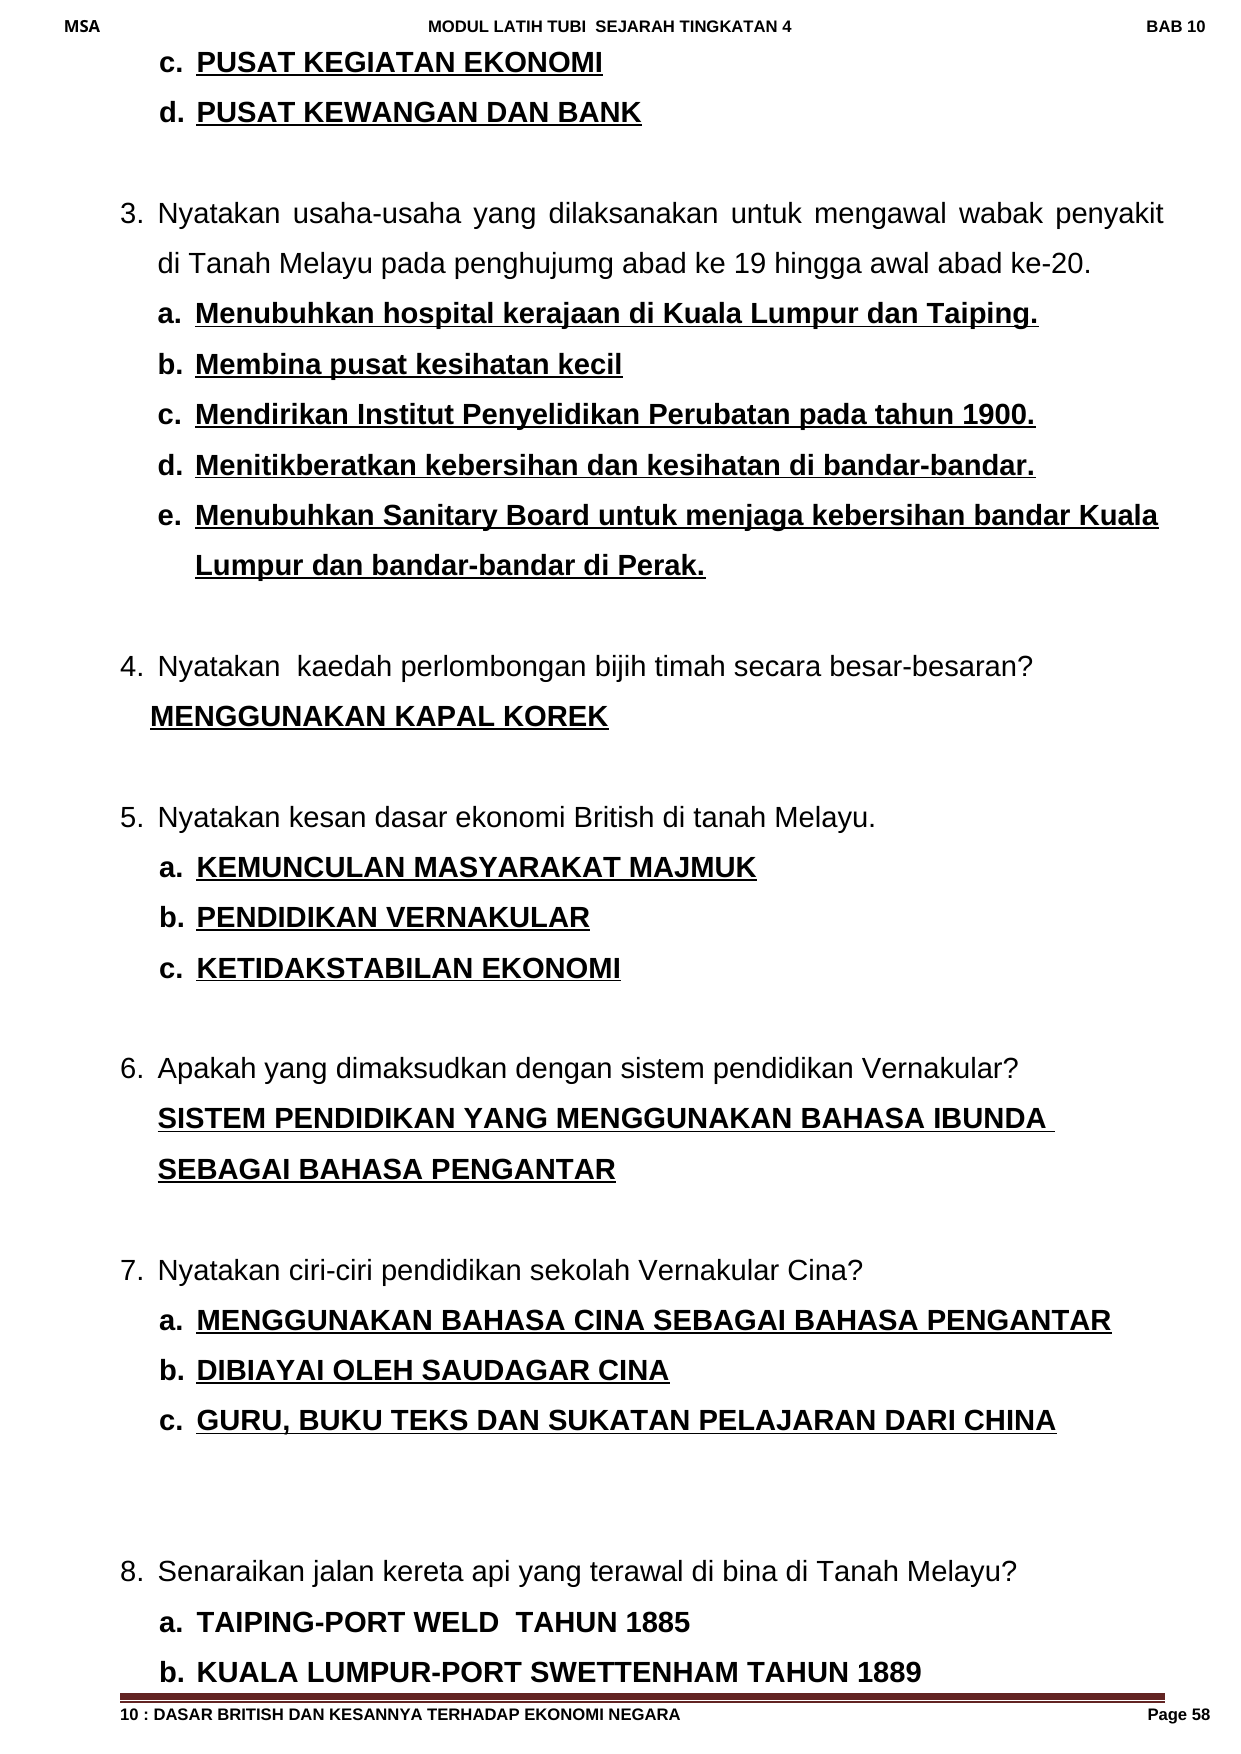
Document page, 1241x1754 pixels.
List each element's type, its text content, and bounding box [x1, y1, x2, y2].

list Menitikberatkan kebersihan dan kesihatan di bandar-bandar. [157, 447, 1165, 481]
list Nyatakan kaedah perlombongan bijih timah secara besar-besaran? [120, 649, 1165, 682]
list PENDIDIKAN VERNAKULAR [159, 900, 1165, 934]
list Menubuhkan Sanitary Board untuk menjaga kebersihan bandar Kuala Lumpur dan bandar-bandar di Perak. [157, 498, 1165, 582]
list MENGGUNAKAN KAPAL KOREK [150, 699, 1165, 733]
list GURU, BUKU TEKS DAN SUKATAN PELAJARAN DARI CHINA [159, 1403, 1165, 1437]
list SISTEM PENDIDIKAN YANG MENGGUNAKAN BAHASA IBUNDA SEBAGAI BAHASA PENGANTAR [157, 1102, 1165, 1185]
list Membina pusat kesihatan kecil [157, 347, 1165, 380]
list Mendirikan Institut Penyelidikan Perubatan pada tahun 1900. [157, 397, 1165, 431]
list Nyatakan usaha-usaha yang dilaksanakan untuk mengawal wabak penyakit di Tanah Melayu pada penghujumg abad ke 19 hingga awal abad ke-20. [120, 196, 1165, 280]
list KETIDAKSTABILAN EKONOMI [159, 951, 1165, 984]
list Nyatakan ciri-ciri pendidikan sekolah Vernakular Cina? [120, 1252, 1165, 1286]
list Nyatakan kesan dasar ekonomi British di tanah Melayu. [120, 800, 1165, 833]
list DIBIAYAI OLEH SAUDAGAR CINA [159, 1353, 1165, 1387]
list PUSAT KEWANGAN DAN BANK [159, 95, 1165, 129]
list MENGGUNAKAN BAHASA CINA SEBAGAI BAHASA PENGANTAR [159, 1303, 1165, 1336]
list Apakah yang dimaksudkan dengan sistem pendidikan Vernakular? [120, 1051, 1165, 1085]
list KEMUNCULAN MASYARAKAT MAJMUK [159, 850, 1165, 883]
list PUSAT KEGIATAN EKONOMI [159, 45, 1165, 78]
list KUALA LUMPUR-PORT SWETTENHAM TAHUN 1889 [159, 1655, 1165, 1688]
list Senaraikan jalan kereta api yang terawal di bina di Tanah Melayu? [120, 1554, 1165, 1588]
list Menubuhkan hospital kerajaan di Kuala Lumpur dan Taiping. [157, 297, 1165, 330]
list TAIPING-PORT WELD TAHUN 1885 [159, 1605, 1165, 1638]
